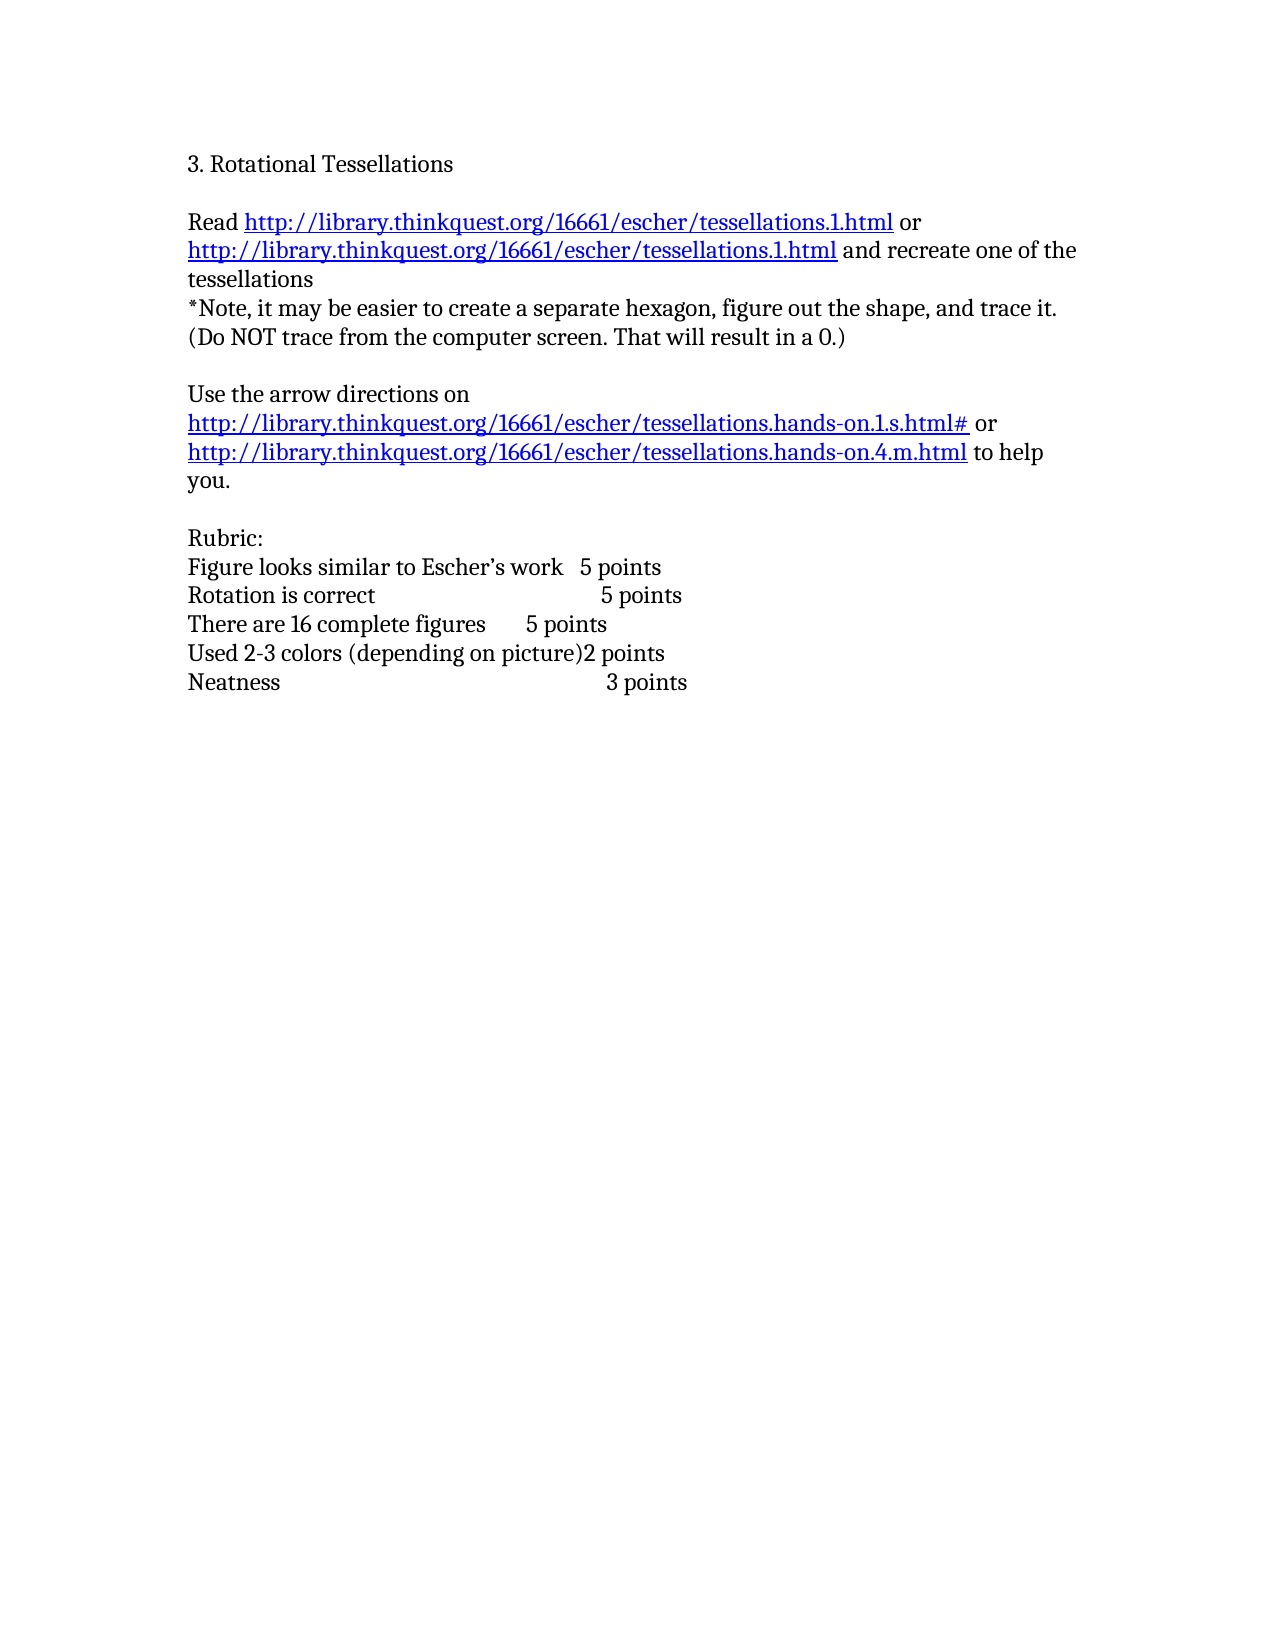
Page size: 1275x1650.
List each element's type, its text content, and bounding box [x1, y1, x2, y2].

text *Note, it may be easier to create a separate hexagon, figure out the shape, and trace it. (Do NOT trace from the computer screen. That will result in a 0.) [187, 294, 1087, 351]
text Neatness 3 points [187, 667, 1087, 696]
text Used 2-3 colors (depending on picture)2 points [187, 639, 1087, 667]
text 3. Rotational Tessellations [187, 150, 1087, 179]
text Figure looks similar to Escher’s work 5 points [187, 552, 1087, 581]
text Rotation is correct 5 points [187, 581, 1087, 610]
text Read http://library.thinkquest.org/16661/escher/tessellations.1.html or http://library.thinkquest.org/16661/escher/tessellations.1.html and recreate one of the tessellations [187, 207, 1087, 294]
text Rubric: [187, 524, 1087, 552]
text There are 16 complete figures 5 points [187, 610, 1087, 639]
text Use the arrow directions on http://library.thinkquest.org/16661/escher/tessellations.hands-on.1.s.html# or http://library.thinkquest.org/16661/escher/tessellations.hands-on.4.m.html to help you. [187, 380, 1087, 495]
